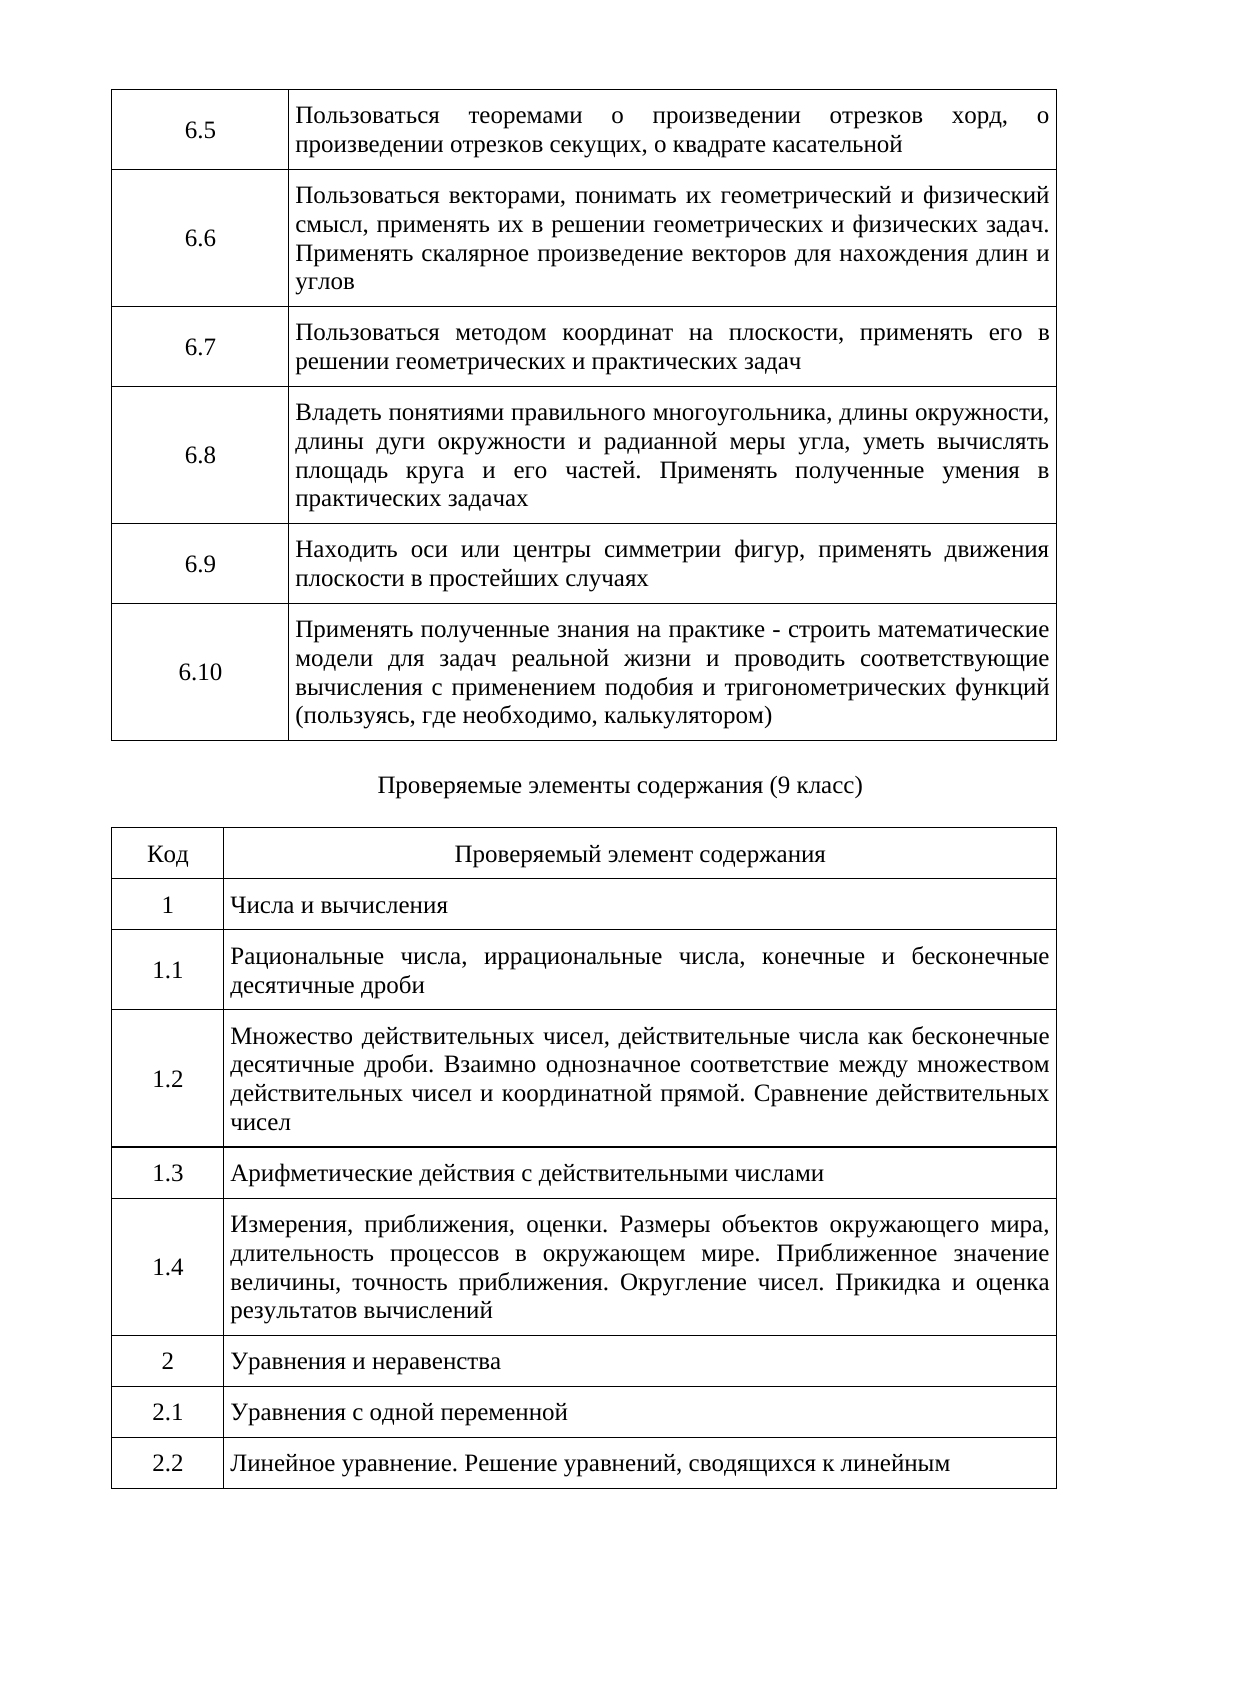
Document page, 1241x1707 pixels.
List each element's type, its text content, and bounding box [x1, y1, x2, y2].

table_cell 6.8 [112, 387, 288, 523]
text Проверяемые элементы содержания (9 класс) [118, 770, 1122, 798]
table_cell Арифметические действия с действительными числами [224, 1148, 1056, 1197]
table_cell Числа и вычисления [224, 879, 1056, 929]
table_cell 6.7 [112, 307, 288, 386]
table_cell 1 [112, 879, 223, 929]
table_cell Пользоваться векторами, понимать их геометрический и физический смысл, применять их в решении геометрических и физических задач. Применять скалярное произведение векторов для нахождения длин и углов [289, 170, 1056, 306]
table_cell Пользоваться методом координат на плоскости, применять его в решении геометрических и практических задач [289, 307, 1056, 386]
table_cell Уравнения и неравенства [224, 1336, 1056, 1386]
table_cell 6.5 [112, 90, 288, 168]
table_cell Измерения, приближения, оценки. Размеры объектов окружающего мира, длительность процессов в окружающем мире. Приближенное значение величины, точность приближения. Округление чисел. Прикидка и оценка результатов вычислений [224, 1199, 1056, 1335]
table_cell 2.2 [112, 1438, 223, 1488]
table_cell 1.2 [112, 1010, 223, 1146]
table_cell 2.1 [112, 1387, 223, 1437]
table_cell 1.4 [112, 1199, 223, 1335]
table_header Проверяемый элемент содержания [224, 828, 1056, 878]
table_header Код [112, 828, 223, 878]
table_cell Пользоваться теоремами о произведении отрезков хорд, о произведении отрезков секущих, о квадрате касательной [289, 90, 1056, 168]
table_cell Находить оси или центры симметрии фигур, применять движения плоскости в простейших случаях [289, 524, 1056, 603]
table_cell Множество действительных чисел, действительные числа как бесконечные десятичные дроби. Взаимно однозначное соответствие между множеством действительных чисел и координатной прямой. Сравнение действительных чисел [224, 1010, 1056, 1146]
table_cell Рациональные числа, иррациональные числа, конечные и бесконечные десятичные дроби [224, 930, 1056, 1009]
table_cell Владеть понятиями правильного многоугольника, длины окружности, длины дуги окружности и радианной меры угла, уметь вычислять площадь круга и его частей. Применять полученные умения в практических задачах [289, 387, 1056, 523]
table_cell 6.10 [112, 604, 288, 740]
table_cell 1.3 [112, 1148, 223, 1197]
table_cell 6.9 [112, 524, 288, 603]
table_cell Линейное уравнение. Решение уравнений, сводящихся к линейным [224, 1438, 1056, 1488]
table_cell 6.6 [112, 170, 288, 306]
table_cell 2 [112, 1336, 223, 1386]
table_cell 1.1 [112, 930, 223, 1009]
table_cell Применять полученные знания на практике - строить математические модели для задач реальной жизни и проводить соответствующие вычисления с применением подобия и тригонометрических функций (пользуясь, где необходимо, калькулятором) [289, 604, 1056, 740]
table_cell Уравнения с одной переменной [224, 1387, 1056, 1437]
